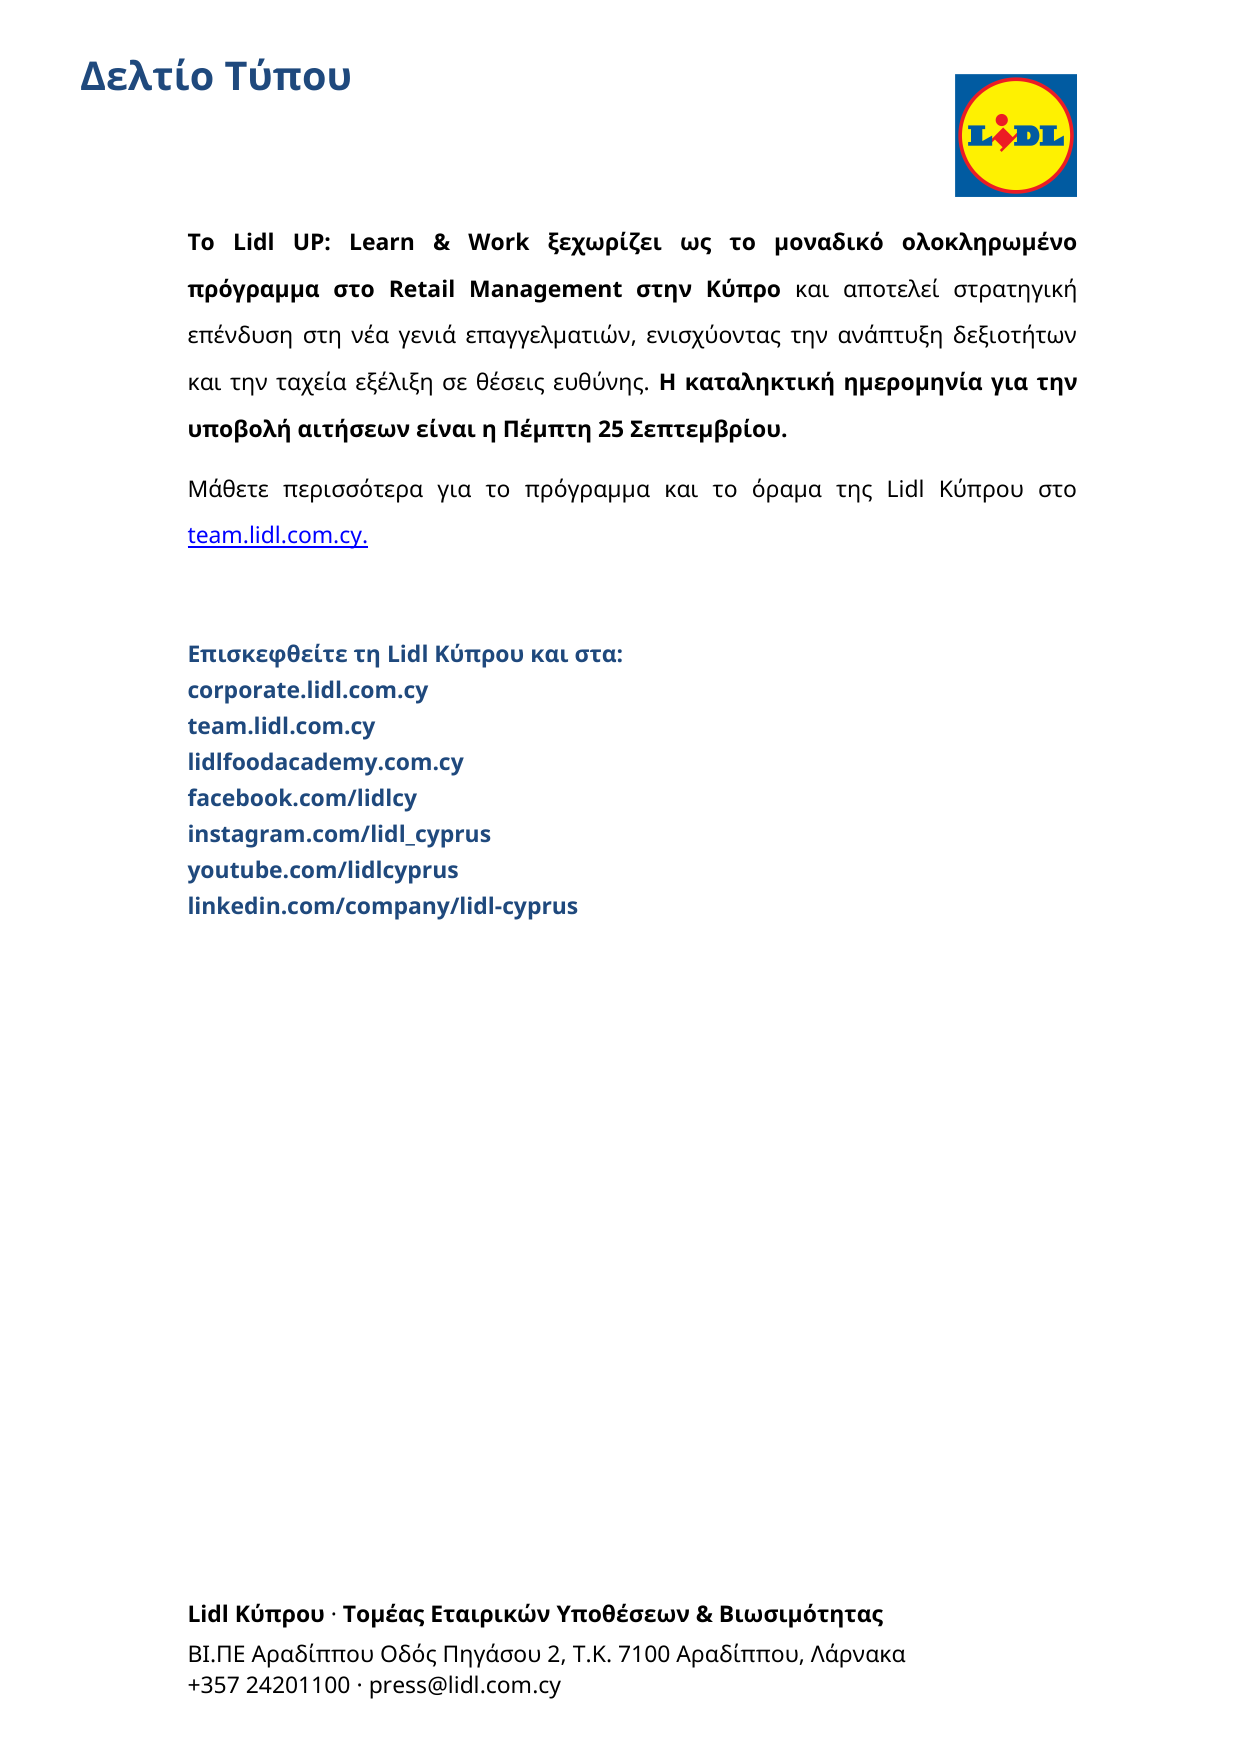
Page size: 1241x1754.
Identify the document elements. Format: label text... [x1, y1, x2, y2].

picture [954, 73, 1078, 198]
text team.lidl.com.cy [187, 710, 1078, 741]
text lidlfoodacademy.com.cy [187, 746, 1078, 777]
text facebook.com/lidlcy [187, 782, 1078, 813]
text Το Lidl UP: Learn & Work ξεχωρίζει ως το μοναδικό ολοκληρωμένο πρόγραμμα στο Retail Management στην Κύπρο και αποτελεί στρατηγική επένδυση στη νέα γενιά επαγγελματιών, ενισχύοντας την ανάπτυξη δεξιοτήτων και την ταχεία εξέλιξη σε θέσεις ευθύνης. Η καταληκτική ημερομηνία για την υποβολή αιτήσεων είναι η Πέμπτη 25 Σεπτεμβρίου. [187, 226, 1078, 444]
text corporate.lidl.com.cy [187, 674, 1078, 705]
text instagram.com/lidl_cyprus [187, 818, 1078, 849]
text Επισκεφθείτε τη Lidl Κύπρου και στα: [187, 638, 1078, 669]
text linkedin.com/company/lidl-cyprus [187, 890, 1078, 921]
text Μάθετε περισσότερα για το πρόγραμμα και το όραμα της Lidl Κύπρου στο team.lidl.com.cy. [187, 473, 1078, 551]
text youtube.com/lidlcyprus [187, 854, 1078, 885]
